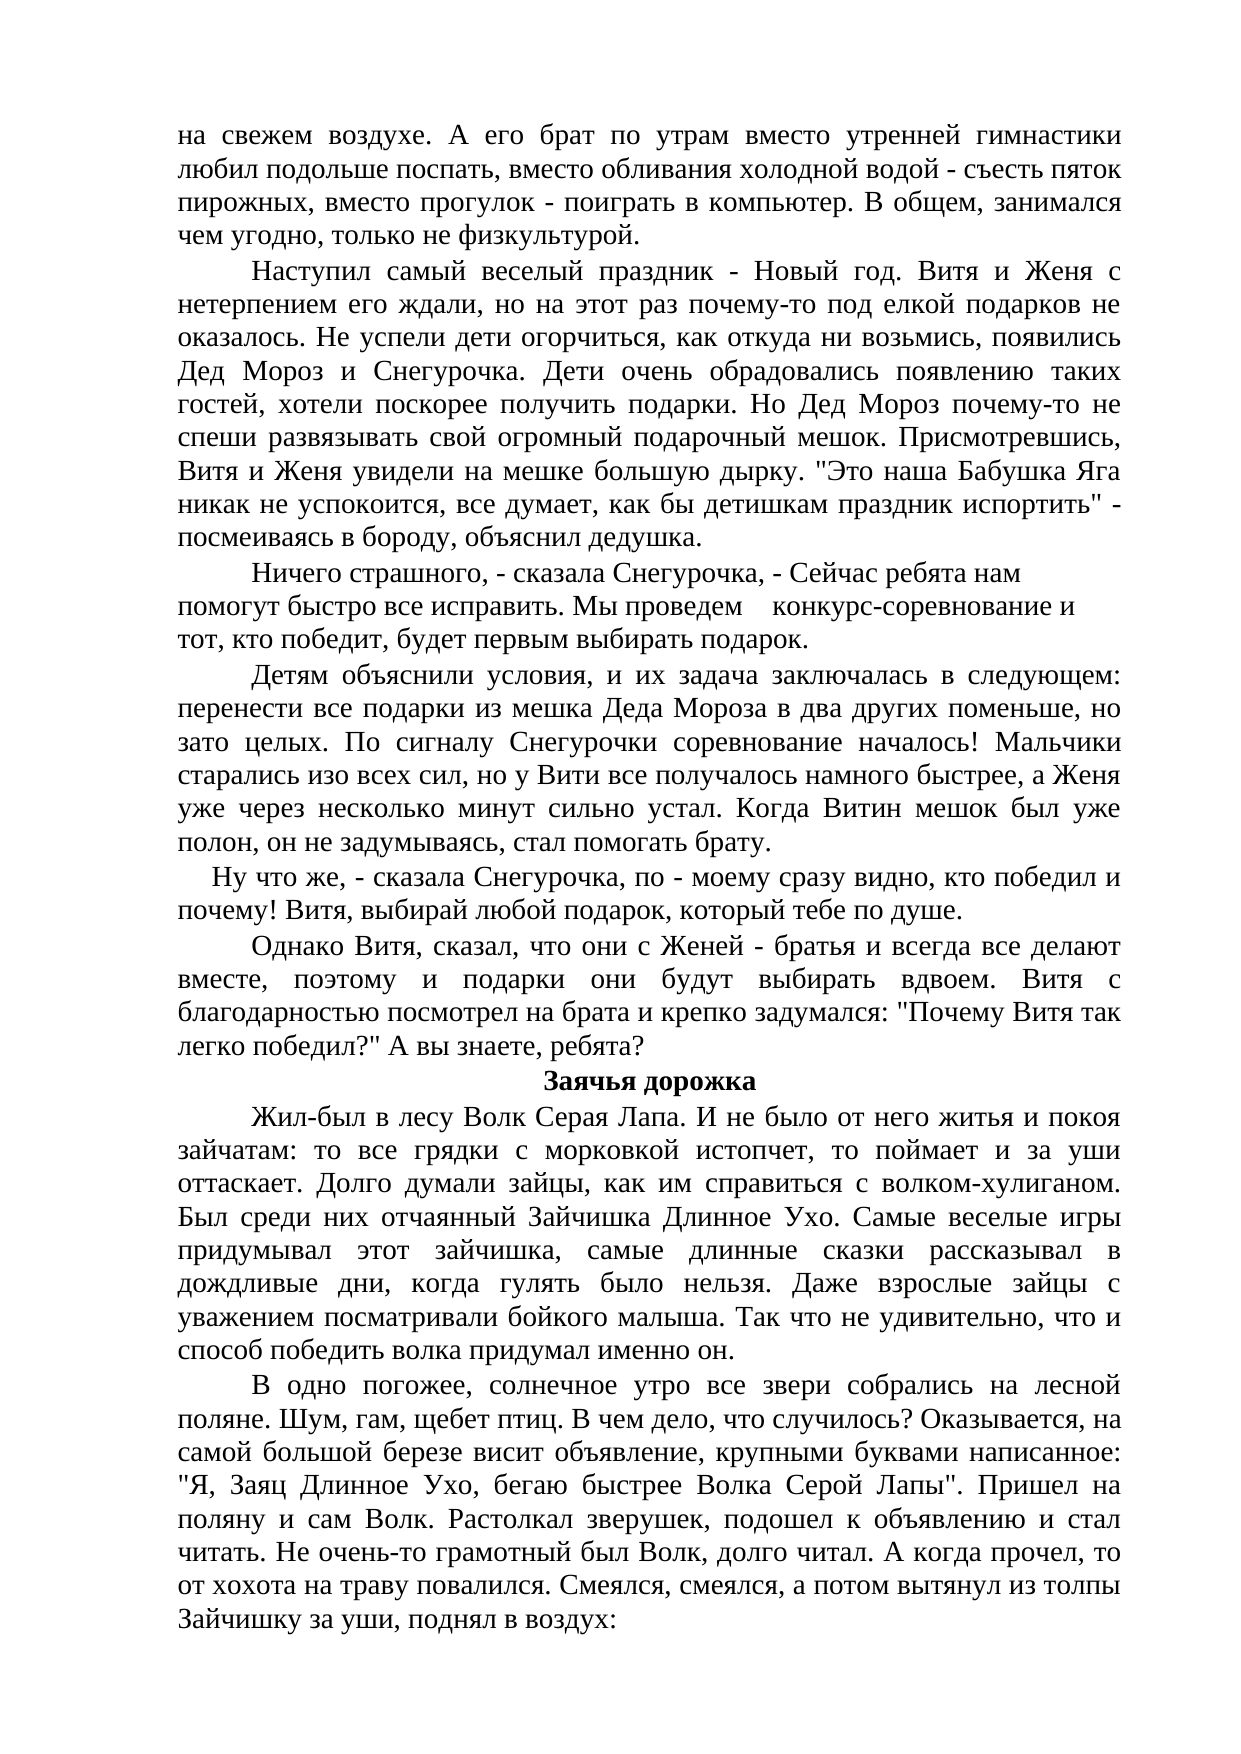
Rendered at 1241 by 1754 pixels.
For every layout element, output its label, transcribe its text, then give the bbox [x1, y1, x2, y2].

text Жил-был в лесу Волк Серая Лапа. И не было от него житья и покоя зайчатам: то все грядки с морковкой истопчет, то поймает и за уши оттаскает. Долго думали зайцы, как им справиться с волком-хулиганом. Был среди них отчаянный Зайчишка Длинное Ухо. Самые веселые игры придумывал этот зайчишка, самые длинные сказки рассказывал в дождливые дни, когда гулять было нельзя. Даже взрослые зайцы с уважением посматривали бойкого малыша. Так что не удивительно, что и способ победить волка придумал именно он. [177, 1099, 1122, 1366]
text Ну что же, - сказала Снегурочка, по - моему сразу видно, кто победил и почему! Витя, выбирай любой подарок, который тебе по душе. [177, 860, 1122, 926]
text Однако Витя, сказал, что они с Женей - братья и всегда все делают вместе, поэтому и подарки они будут выбирать вдвоем. Витя с благодарностью посмотрел на брата и крепко задумался: "Почему Витя так легко победил?" А вы знаете, ребята? [177, 928, 1122, 1062]
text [177, 118, 1122, 251]
text Детям объяснили условия, и их задача заключалась в следующем: перенести все подарки из мешка Деда Мороза в два других поменьше, но зато целых. По сигналу Снегурочки соревнование началось! Мальчики старались изо всех сил, но у Вити все получалось намного быстрее, а Женя уже через несколько минут сильно устал. Когда Витин мешок был уже полон, он не задумываясь, стал помогать брату. [177, 658, 1122, 858]
text Заячья дорожка [177, 1064, 1122, 1097]
text Ничего страшного, - сказала Снегурочка, - Сейчас ребята нам помогут быстро все исправить. Мы проведем конкурс-соревнование и тот, кто победит, будет первым выбирать подарок. [177, 556, 1122, 656]
text Наступил самый веселый праздник - Новый год. Витя и Женя с нетерпением его ждали, но на этот раз почему-то под елкой подарков не оказалось. Не успели дети огорчиться, как откуда ни возьмись, появились Дед Мороз и Снегурочка. Дети очень обрадовались появлению таких гостей, хотели поскорее получить подарки. Но Дед Мороз почему-то не спеши развязывать свой огромный подарочный мешок. Присмотревшись, Витя и Женя увидели на мешке большую дырку. "Это наша Бабушка Яга никак не успокоится, все думает, как бы детишкам праздник испортить" - посмеиваясь в бороду, объяснил дедушка. [177, 253, 1122, 553]
text В одно погожее, солнечное утро все звери собрались на лесной поляне. Шум, гам, щебет птиц. В чем дело, что случилось? Оказывается, на самой большой березе висит объявление, крупными буквами написанное: "Я, Заяц Длинное Ухо, бегаю быстрее Волка Серой Лапы". Пришел на поляну и сам Волк. Растолкал зверушек, подошел к объявлению и стал читать. Не очень-то грамотный был Волк, долго читал. А когда прочел, то от хохота на траву повалился. Смеялся, смеялся, а потом вытянул из толпы Зайчишку за уши, поднял в воздух: [177, 1368, 1122, 1635]
